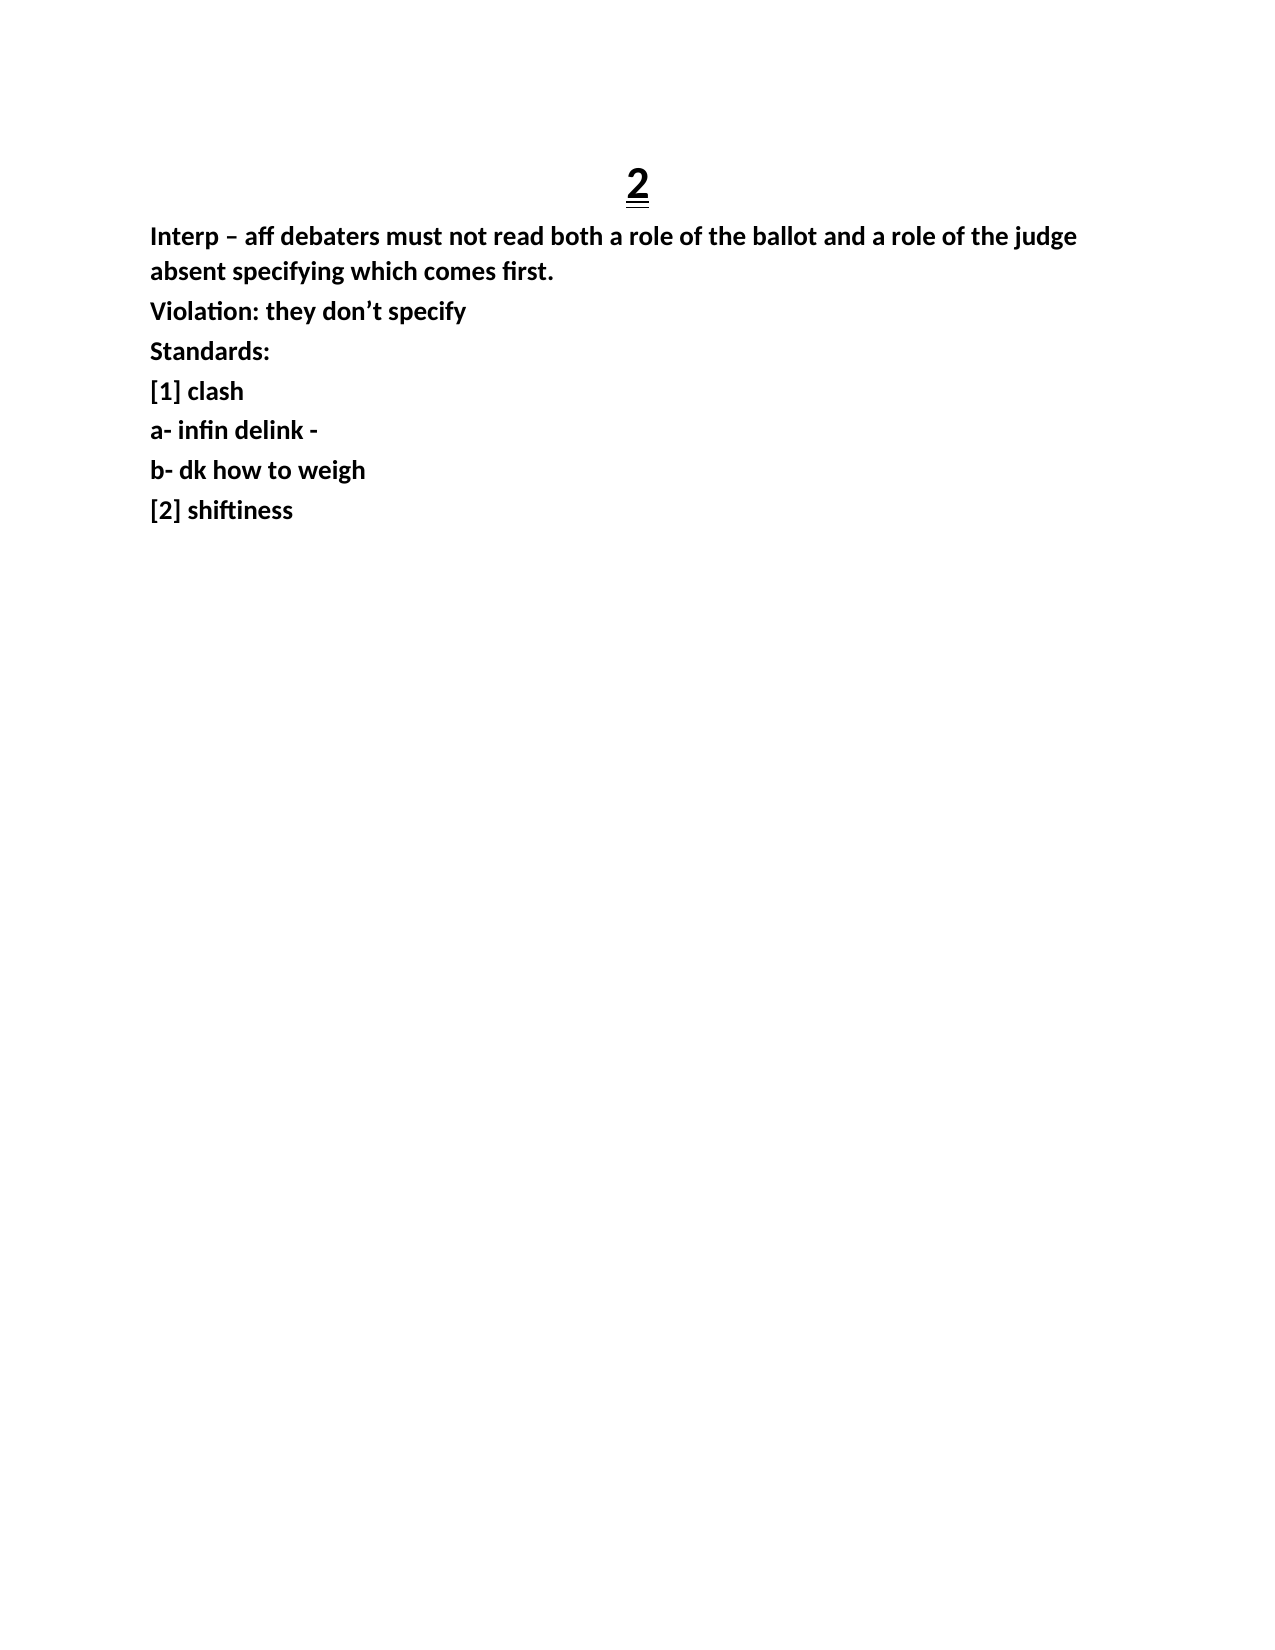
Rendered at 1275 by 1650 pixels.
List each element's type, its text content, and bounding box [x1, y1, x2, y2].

subtitle Standards: [150, 334, 1125, 367]
subtitle b- dk how to weigh [150, 453, 1125, 486]
subtitle [1] clash [150, 374, 1125, 407]
subtitle a- infin delink - [150, 413, 1125, 446]
subtitle [2] shiftiness [150, 493, 1125, 526]
subtitle Interp – aff debaters must not read both a role of the ballot and a role of the judge absent specifying which comes first. [150, 219, 1125, 287]
subtitle Violation: they don’t specify [150, 294, 1125, 327]
subtitle 2 [150, 154, 1125, 210]
